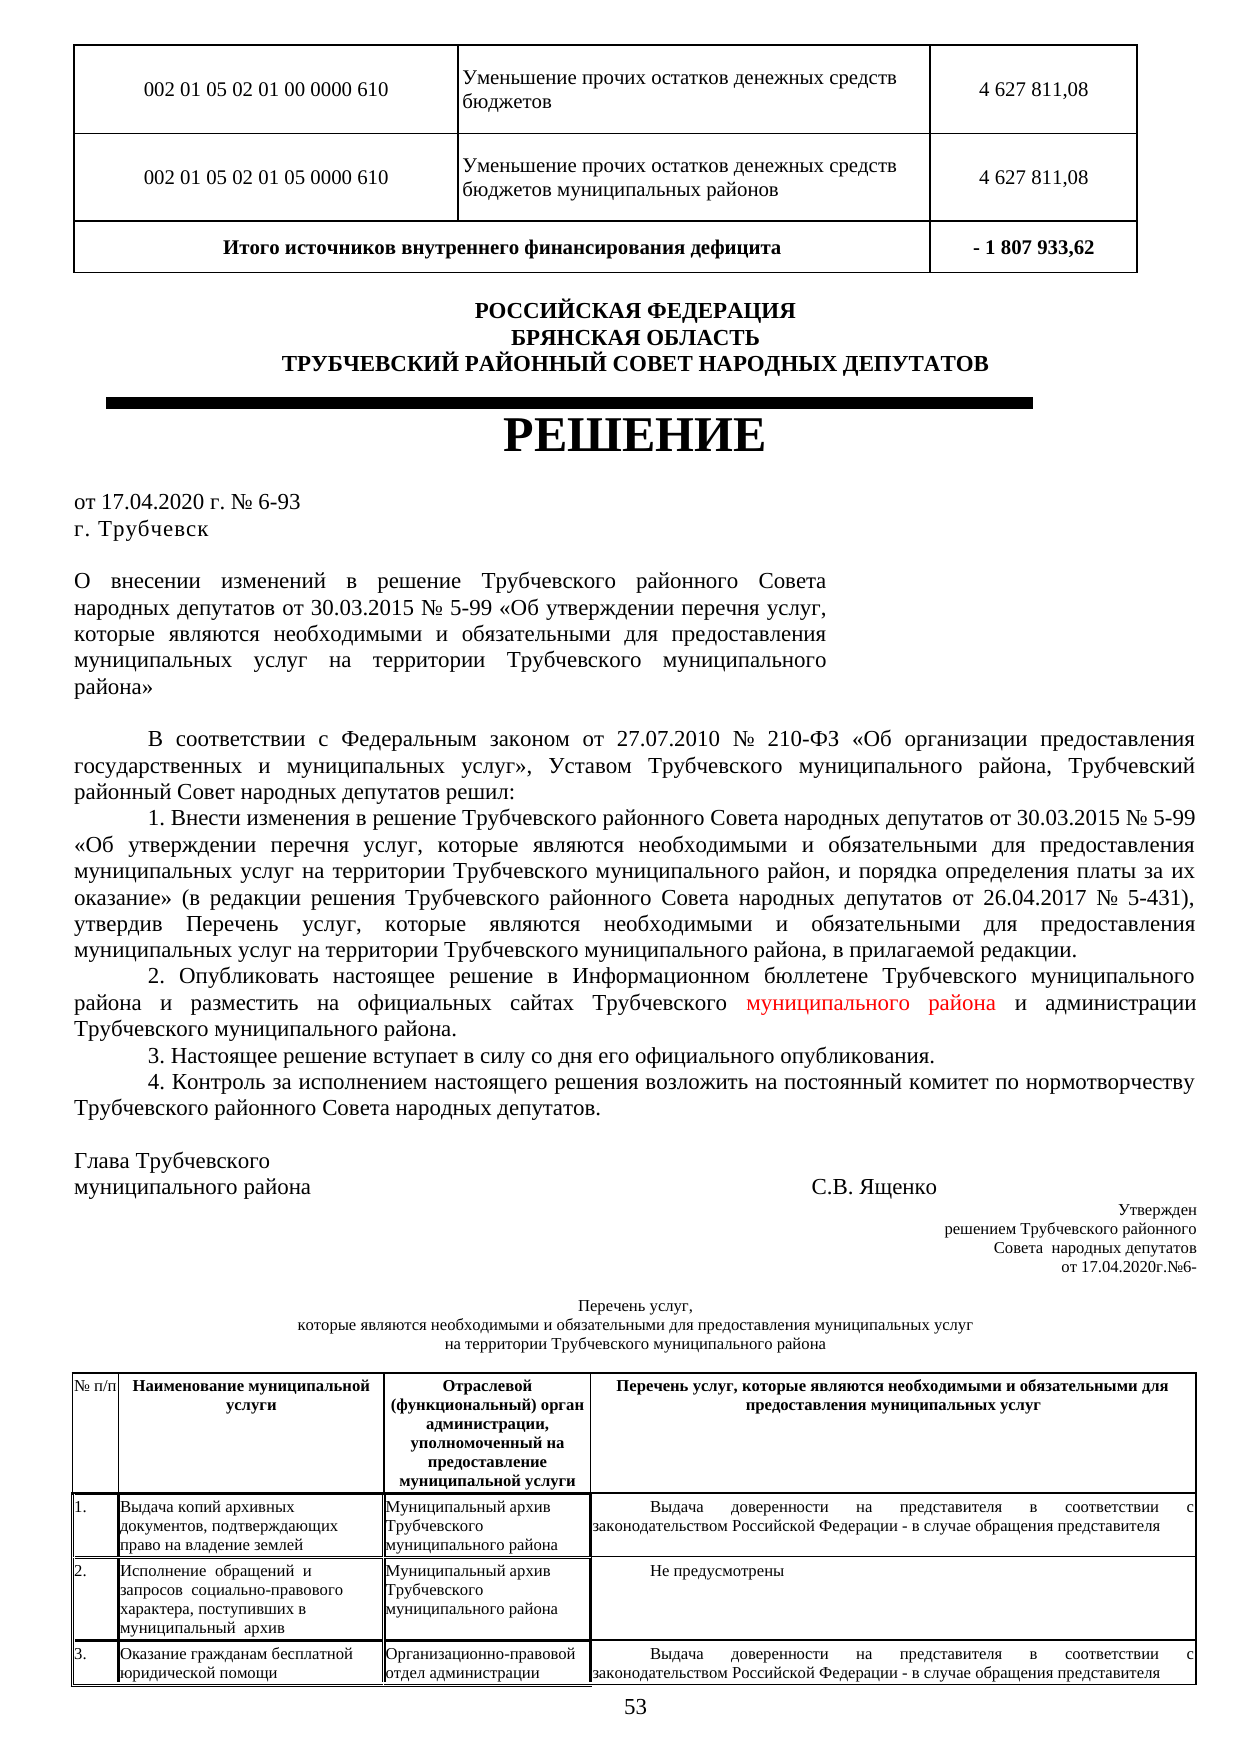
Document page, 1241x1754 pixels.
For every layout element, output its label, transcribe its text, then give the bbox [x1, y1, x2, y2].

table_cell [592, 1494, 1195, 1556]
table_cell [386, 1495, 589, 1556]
text которые являются необходимыми и обязательными для предоставления муниципальных услуг [74, 1315, 1197, 1334]
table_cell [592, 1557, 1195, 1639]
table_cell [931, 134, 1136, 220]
text на территории Трубчевского муниципального района [74, 1334, 1197, 1353]
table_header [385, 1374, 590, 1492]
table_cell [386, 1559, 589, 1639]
text Перечень услуг, [74, 1296, 1197, 1315]
text решением Трубчевского районного [74, 1219, 1197, 1238]
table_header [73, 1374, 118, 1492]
text БРЯНСКАЯ ОБЛАСТЬ [74, 324, 1197, 350]
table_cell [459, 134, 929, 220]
text ТРУБЧЕВСКИЙ РАЙОННЫЙ СОВЕТ НАРОДНЫХ ДЕПУТАТОВ [74, 350, 1197, 376]
text РОССИЙСКАЯ ФЕДЕРАЦИЯ [74, 297, 1197, 324]
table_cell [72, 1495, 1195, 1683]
text РЕШЕНИЕ [74, 404, 1197, 462]
text от 17.04.2020 г. № 6-93 [74, 488, 1197, 514]
text Глава Трубчевского [74, 1147, 1197, 1173]
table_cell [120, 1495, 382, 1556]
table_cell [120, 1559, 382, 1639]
text 1. Внести изменения в решение Трубчевского районного Совета народных депутатов от 30.03.2015 № 5-99 «Об утверждении перечня услуг, которые являются необходимыми и обязательными для предоставления муниципальных услуг на территории Трубчевского муниципального район, и порядка определения платы за их оказание» (в редакции решения Трубчевского районного Совета народных депутатов от 26.04.2017 № 5-431), утвердив Перечень услуг, которые являются необходимыми и обязательными для предоставления муниципальных услуг на территории Трубчевского муниципального района, в прилагаемой редакции. [74, 804, 1197, 963]
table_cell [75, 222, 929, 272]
text В соответствии с Федеральным законом от 27.07.2010 № 210-ФЗ «Об организации предоставления государственных и муниципальных услуг», Уставом Трубчевского муниципального района, Трубчевский районный Совет народных депутатов решил: [74, 725, 1197, 804]
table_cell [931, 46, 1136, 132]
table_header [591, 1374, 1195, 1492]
text О внесении изменений в решение Трубчевского районного Совета народных депутатов от 30.03.2015 № 5-99 «Об утверждении перечня услуг, которые являются необходимыми и обязательными для предоставления муниципальных услуг на территории Трубчевского муниципального района» [74, 567, 828, 699]
text муниципального района С.В. Ященко [74, 1173, 1197, 1200]
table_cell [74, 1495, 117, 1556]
text 4. Контроль за исполнением настоящего решения возложить на постоянный комитет по нормотворчеству Трубчевского районного Совета народных депутатов. [74, 1068, 1197, 1121]
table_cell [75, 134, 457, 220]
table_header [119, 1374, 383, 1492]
text Совета народных депутатов [74, 1238, 1197, 1257]
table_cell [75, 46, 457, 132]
text от 17.04.2020г.№6- [74, 1257, 1197, 1276]
text Утвержден [74, 1200, 1197, 1219]
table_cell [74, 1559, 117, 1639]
text г. Трубчевск [74, 514, 1192, 541]
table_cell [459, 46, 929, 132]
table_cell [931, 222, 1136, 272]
text 3. Настоящее решение вступает в силу со дня его официального опубликования. [74, 1042, 1197, 1068]
text 2. Опубликовать настоящее решение в Информационном бюллетене Трубчевского муниципального района и разместить на официальных сайтах Трубчевского муниципального района и администрации Трубчевского муниципального района. [74, 963, 1197, 1042]
